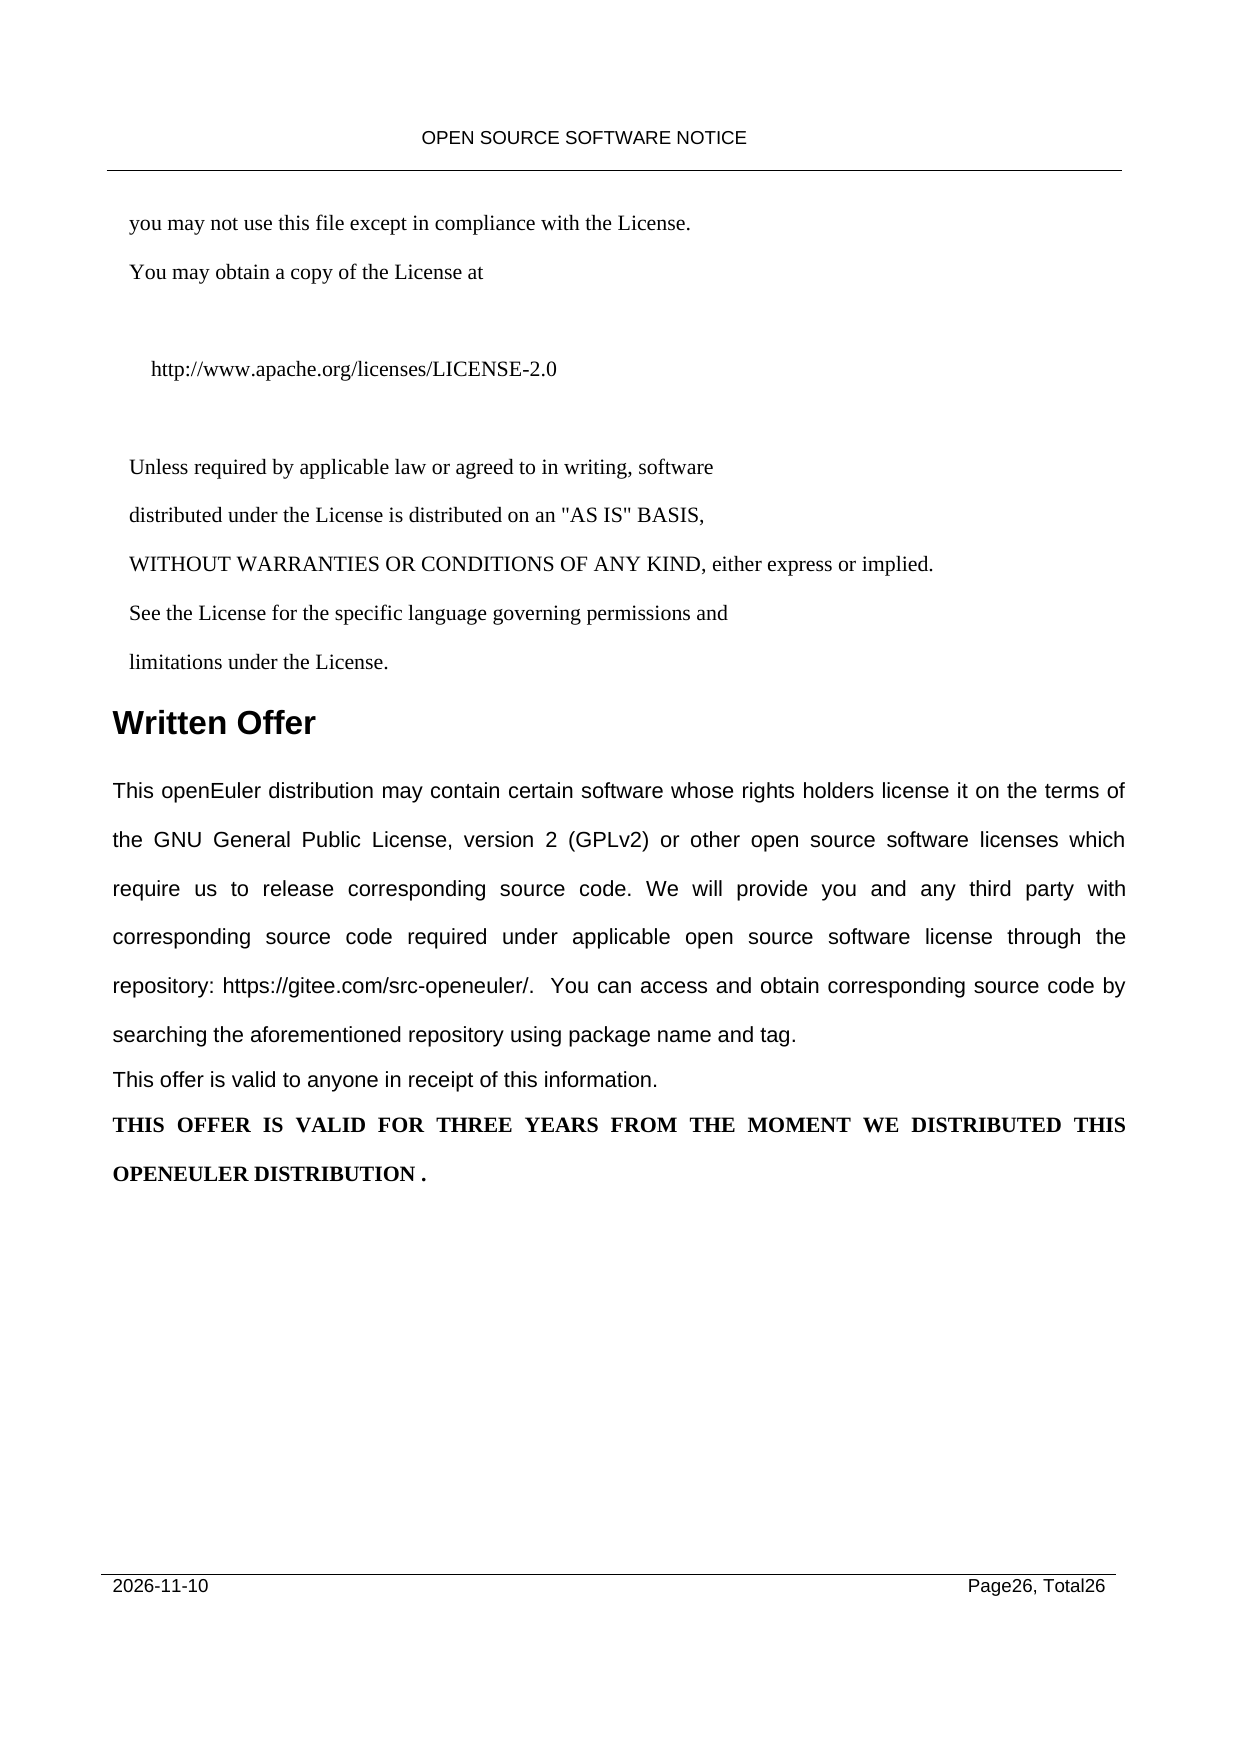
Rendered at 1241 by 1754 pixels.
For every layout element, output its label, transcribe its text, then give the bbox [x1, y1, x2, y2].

text Written Offer [112, 690, 1128, 755]
text This offer is valid to anyone in receipt of this information. [112, 1063, 1128, 1096]
text This openEuler distribution may contain certain software whose rights holders license it on the terms of the GNU General Public License, version 2 (GPLv2) or other open source software licenses which require us to release corresponding source code. We will provide you and any third party with corresponding source code required under applicable open source software license through the repository: https://gitee.com/src-openeuler/. You can access and obtain corresponding source code by searching the aforementioned repository using package name and tag. [112, 774, 1128, 1051]
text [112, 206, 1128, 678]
text THIS OFFER IS VALID FOR THREE YEARS FROM THE MOMENT WE DISTRIBUTED THIS OPENEULER DISTRIBUTION . [112, 1108, 1128, 1189]
